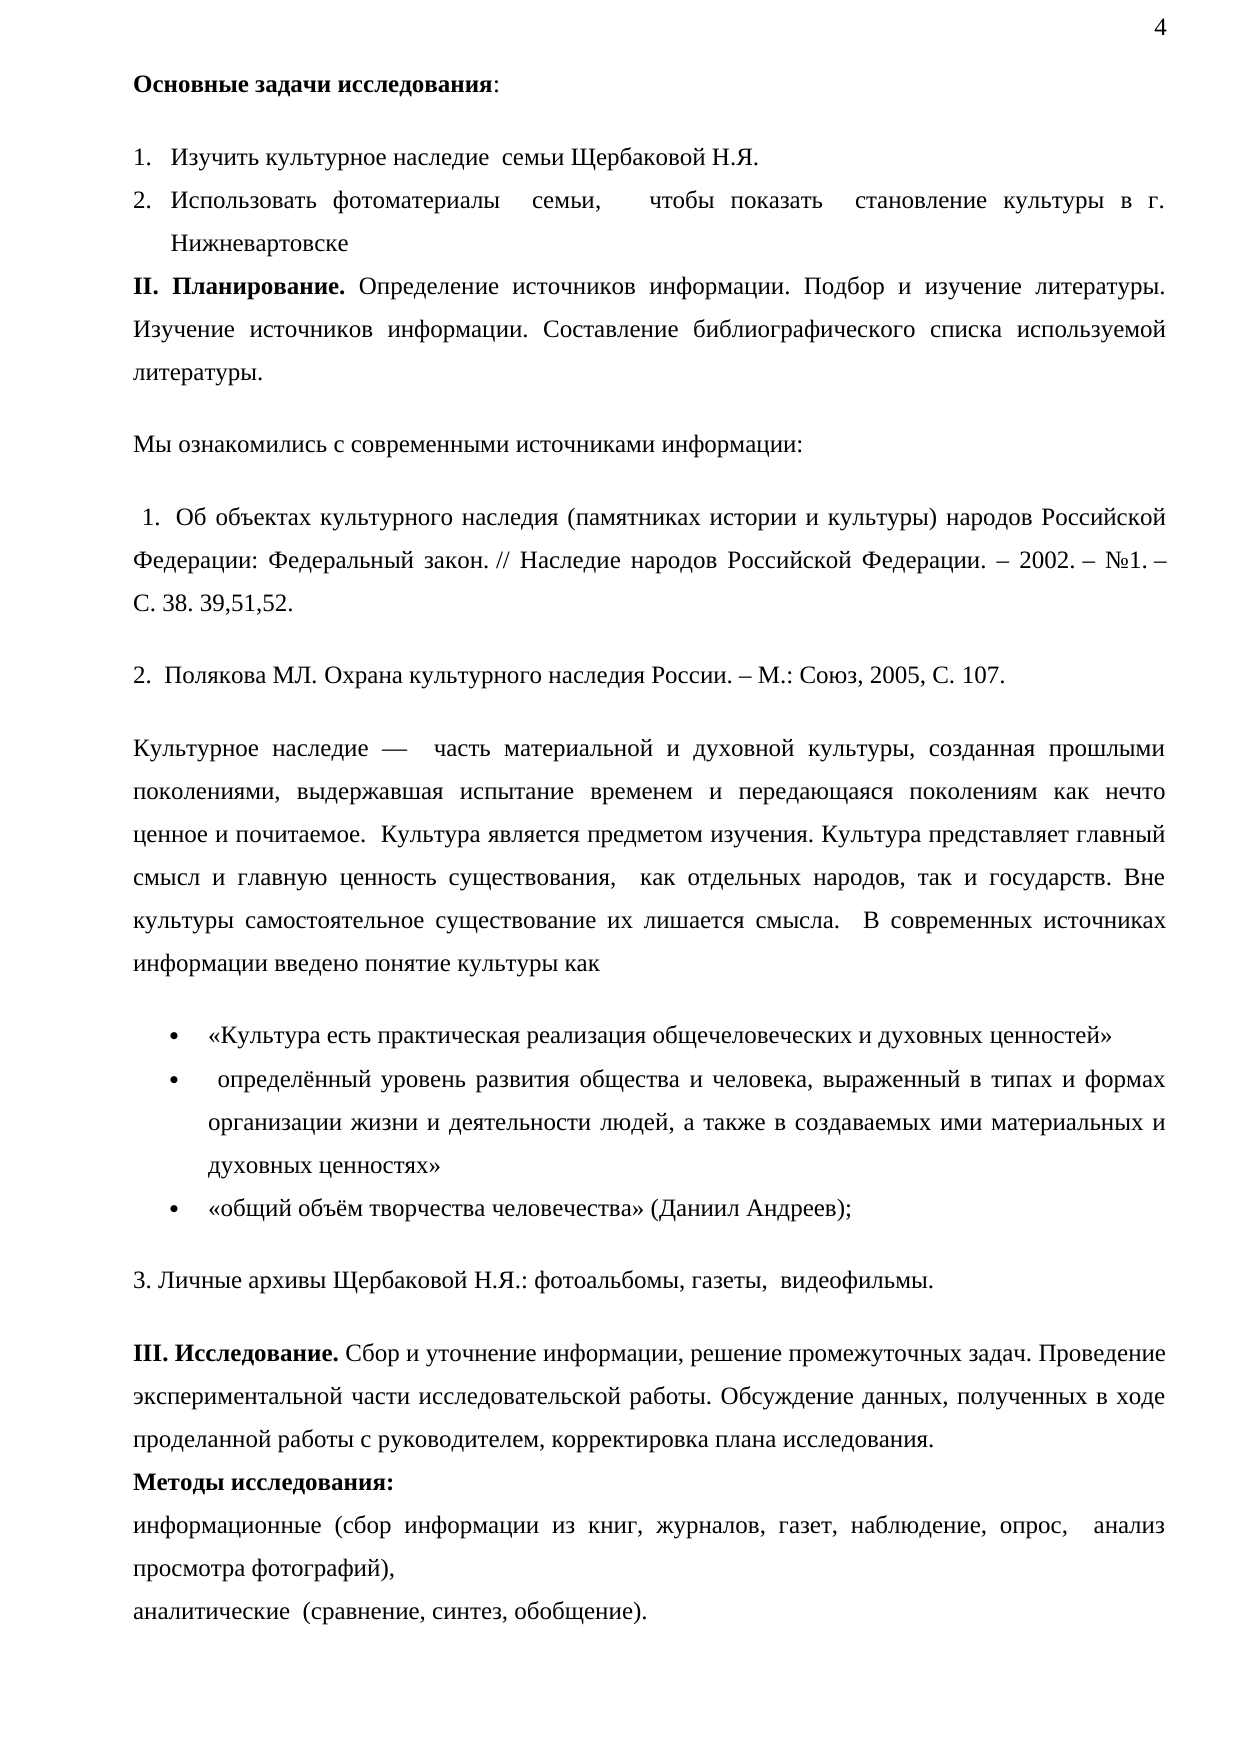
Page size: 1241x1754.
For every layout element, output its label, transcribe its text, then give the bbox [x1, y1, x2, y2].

text III. Исследование. Сбор и уточнение информации, решение промежуточных задач. Проведение экспериментальной части исследовательской работы. Обсуждение данных, полученных в ходе проделанной работы с руководителем, корректировка плана исследования. [133, 1338, 1167, 1453]
text Основные задачи исследования: [133, 69, 1167, 98]
text аналитические (сравнение, синтез, обобщение). [133, 1596, 1167, 1625]
text II. Планирование. Определение источников информации. Подбор и изучение литературы. Изучение источников информации. Составление библиографического списка используемой литературы. [133, 271, 1167, 386]
list «Культура есть практическая реализация общечеловеческих и духовных ценностей» [170, 1021, 1167, 1049]
text Методы исследования: [133, 1467, 1167, 1496]
list Изучить культурное наследие семьи Щербаковой Н.Я. [133, 142, 1167, 170]
text Культурное наследие — часть материальной и духовной культуры, созданная прошлыми поколениями, выдержавшая испытание временем и передающаяся поколениям как нечто ценное и почитаемое. Культура является предметом изучения. Культура представляет главный смысл и главную ценность существования, как отдельных народов, так и государств. Вне культуры самостоятельное существование их лишается смысла. В современных источниках информации введено понятие культуры как [133, 733, 1167, 977]
list «общий объём творчества человечества» (Даниил Андреев); [170, 1193, 1167, 1222]
text 1. Об объектах культурного наследия (памятниках истории и культуры) народов Российской Федерации: Федеральный закон. // Наследие народов Российской Федерации. – 2002. – №1. – С. 38. 39,51,52. [133, 502, 1167, 617]
text 3. Личные архивы Щербаковой Н.Я.: фотоальбомы, газеты, видеофильмы. [133, 1265, 1167, 1294]
list определённый уровень развития общества и человека, выраженный в типах и формах организации жизни и деятельности людей, а также в создаваемых ими материальных и духовных ценностях» [170, 1064, 1167, 1179]
list Использовать фотоматериалы семьи, чтобы показать становление культуры в г. Нижневартовске [133, 185, 1167, 257]
text 2. Полякова МЛ. Охрана культурного наследия России. – М.: Союз, 2005, С. 107. [133, 660, 1167, 689]
text информационные (сбор информации из книг, журналов, газет, наблюдение, опрос, анализ просмотра фотографий), [133, 1510, 1167, 1582]
text Мы ознакомились с современными источниками информации: [133, 429, 1167, 458]
